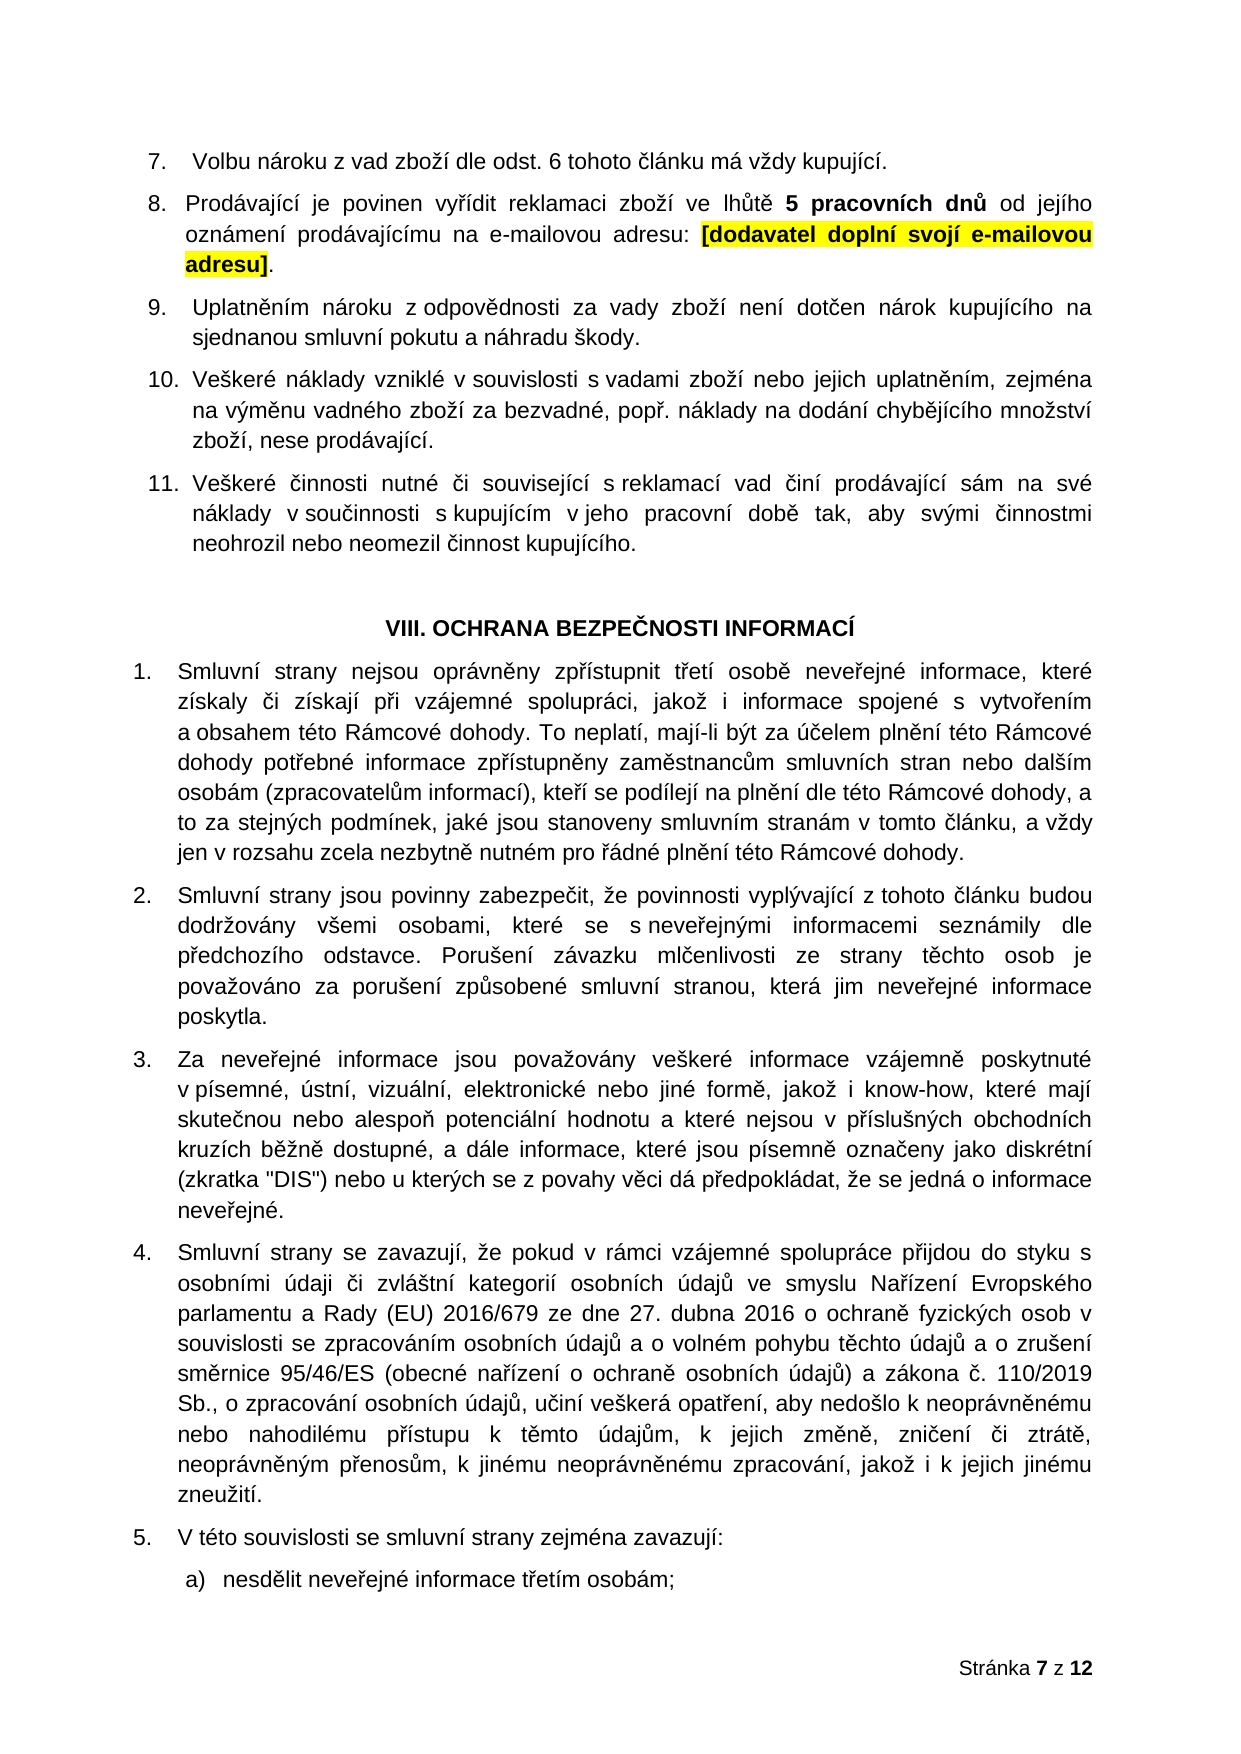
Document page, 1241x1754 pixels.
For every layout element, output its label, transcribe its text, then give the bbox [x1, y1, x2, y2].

list Smluvní strany jsou povinny zabezpečit, že povinnosti vyplývající z tohoto článku budou dodržovány všemi osobami, které se s neveřejnými informacemi seznámily dle předchozího odstavce. Porušení závazku mlčenlivosti ze strany těchto osob je považováno za porušení způsobené smluvní stranou, která jim neveřejné informace poskytla. [133, 882, 1093, 1029]
list Smluvní strany se zavazují, že pokud v rámci vzájemné spolupráce přijdou do styku s osobními údaji či zvláštní kategorií osobních údajů ve smyslu Nařízení Evropského parlamentu a Rady (EU) 2016/679 ze dne 27. dubna 2016 o ochraně fyzických osob v souvislosti se zpracováním osobních údajů a o volném pohybu těchto údajů a o zrušení směrnice 95/46/ES (obecné nařízení o ochraně osobních údajů) a zákona č. 110/2019 Sb., o zpracování osobních údajů, učiní veškerá opatření, aby nedošlo k neoprávněnému nebo nahodilému přístupu k těmto údajům, k jejich změně, zničení či ztrátě, neoprávněným přenosům, k jinému neoprávněnému zpracování, jakož i k jejich jinému zneužití. [133, 1239, 1093, 1507]
list nesdělit neveřejné informace třetím osobám; [185, 1566, 1092, 1593]
list V této souvislosti se smluvní strany zejména zavazují: [133, 1524, 1093, 1550]
list Veškeré činnosti nutné či související s reklamací vad činí prodávající sám na své náklady v součinnosti s kupujícím v jeho pracovní době tak, aby svými činnostmi neohrozil nebo neomezil činnost kupujícího. [148, 469, 1093, 556]
list Uplatněním nároku z odpovědnosti za vady zboží není dotčen nárok kupujícího na sjednanou smluvní pokutu a náhradu škody. [148, 293, 1093, 350]
list Za neveřejné informace jsou považovány veškeré informace vzájemně poskytnuté v písemné, ústní, vizuální, elektronické nebo jiné formě, jakož i know-how, které mají skutečnou nebo alespoň potenciální hodnotu a které nejsou v příslušných obchodních kruzích běžně dostupné, a dále informace, které jsou písemně označeny jako diskrétní (zkratka "DIS") nebo u kterých se z povahy věci dá předpokládat, že se jedná o informace neveřejné. [133, 1046, 1093, 1223]
list Veškeré náklady vzniklé v souvislosti s vadami zboží nebo jejich uplatněním, zejména na výměnu vadného zboží za bezvadné, popř. náklady na dodání chybějícího množství zboží, nese prodávající. [148, 366, 1093, 453]
list Volbu nároku z vad zboží dle odst. 6 tohoto článku má vždy kupující. [148, 148, 1093, 174]
list VIII. OCHRANA BEZPEČNOSTI INFORMACÍ [148, 615, 1093, 642]
list Prodávající je povinen vyřídit reklamaci zboží ve lhůtě 5 pracovních dnů od jejího oznámení prodávajícímu na e-mailovou adresu: [dodavatel doplní svojí e-mailovou adresu]. [148, 190, 1093, 277]
list Smluvní strany nejsou oprávněny zpřístupnit třetí osobě neveřejné informace, které získaly či získají při vzájemné spolupráci, jakož i informace spojené s vytvořením a obsahem této Rámcové dohody. To neplatí, mají-li být za účelem plnění této Rámcové dohody potřebné informace zpřístupněny zaměstnancům smluvních stran nebo dalším osobám (zpracovatelům informací), kteří se podílejí na plnění dle této Rámcové dohody, a to za stejných podmínek, jaké jsou stanoveny smluvním stranám v tomto článku, a vždy jen v rozsahu zcela nezbytně nutném pro řádné plnění této Rámcové dohody. [133, 658, 1093, 866]
